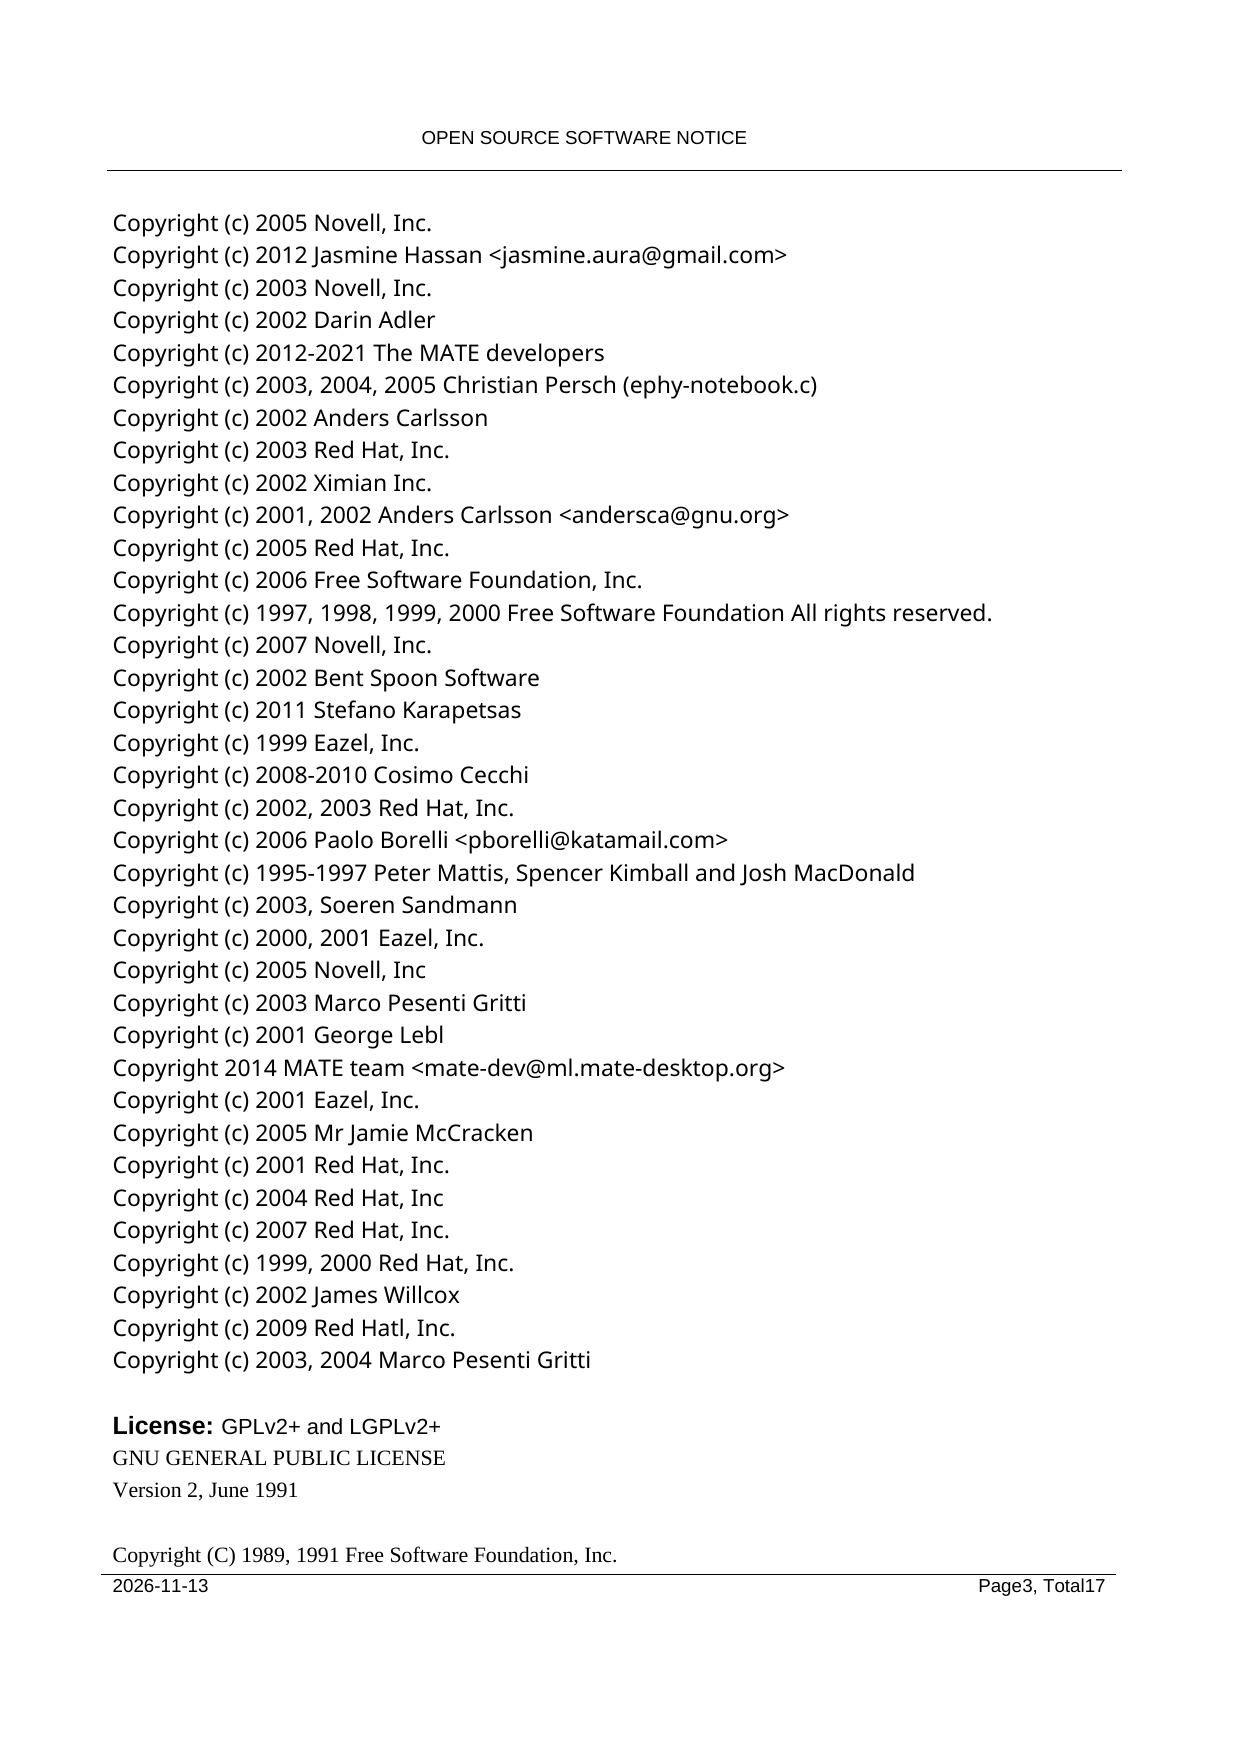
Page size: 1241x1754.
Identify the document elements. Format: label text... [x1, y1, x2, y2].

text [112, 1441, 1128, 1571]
text License: GPLv2+ and LGPLv2+ [112, 1409, 1128, 1441]
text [112, 206, 1128, 1409]
